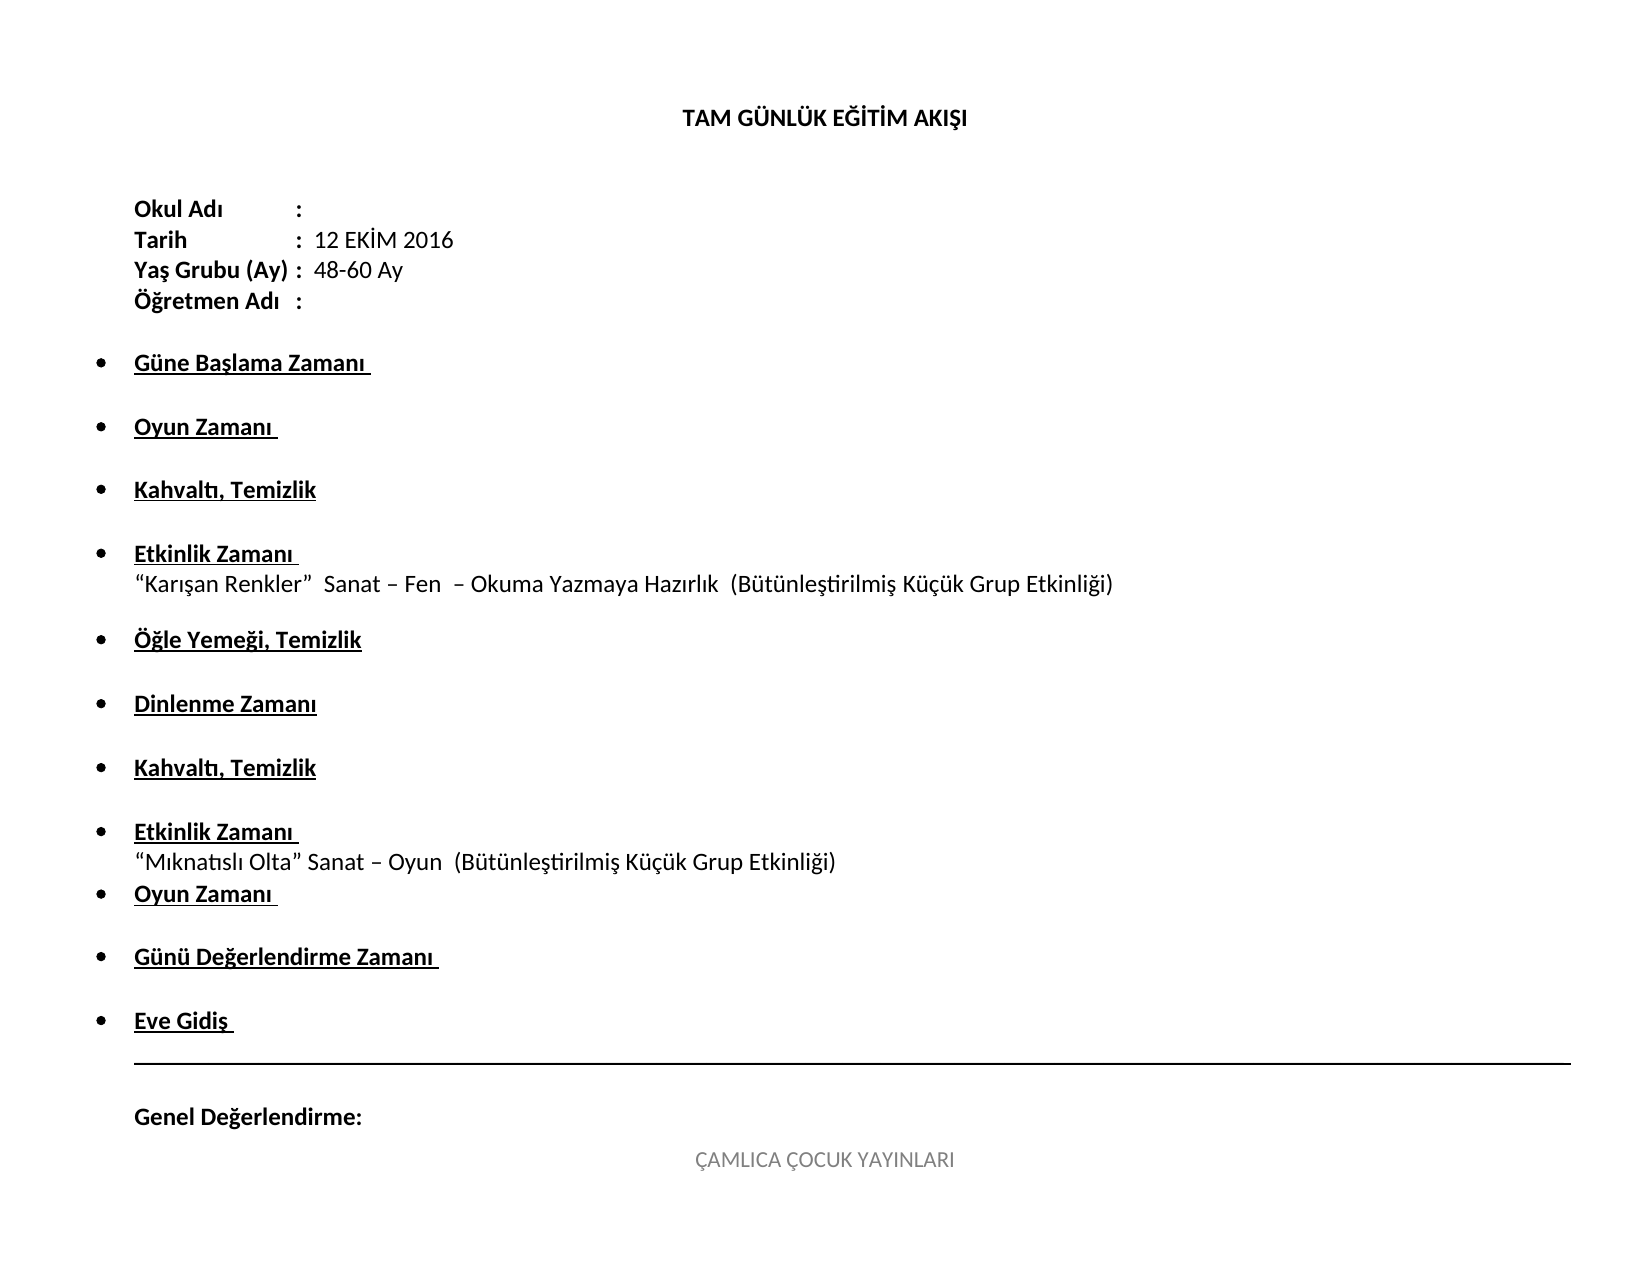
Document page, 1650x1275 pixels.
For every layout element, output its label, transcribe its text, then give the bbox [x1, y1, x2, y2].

list Eve Gidiş [97, 1005, 1591, 1036]
text “Mıknatıslı Olta” Sanat – Oyun (Bütünleştirilmiş Küçük Grup Etkinliği) [134, 847, 1591, 877]
list Günü Değerlendirme Zamanı [97, 941, 1591, 972]
list Kahvaltı, Temizlik [97, 474, 1591, 504]
list Etkinlik Zamanı [97, 816, 1591, 847]
text TAM GÜNLÜK EĞİTİM AKIŞI [59, 102, 1591, 132]
text ___________________________________________________________________________________________________________________ [134, 1037, 1591, 1067]
text “Karışan Renkler” Sanat – Fen – Okuma Yazmaya Hazırlık (Bütünleştirilmiş Küçük Grup Etkinliği) [134, 568, 1591, 599]
text Öğretmen Adı : [134, 285, 1591, 315]
text Okul Adı : [134, 193, 1591, 224]
list Etkinlik Zamanı [97, 538, 1591, 568]
text Yaş Grubu (Ay) : 48-60 Ay [134, 254, 1591, 285]
list Güne Başlama Zamanı [97, 347, 1591, 378]
text Tarih : 12 EKİM 2016 [134, 224, 1591, 254]
list Oyun Zamanı [97, 411, 1591, 442]
text Genel Değerlendirme: [134, 1101, 1591, 1131]
list Öğle Yemeği, Temizlik [97, 624, 1591, 655]
list Kahvaltı, Temizlik [97, 752, 1591, 783]
list Oyun Zamanı [97, 878, 1591, 909]
list Dinlenme Zamanı [97, 688, 1591, 719]
